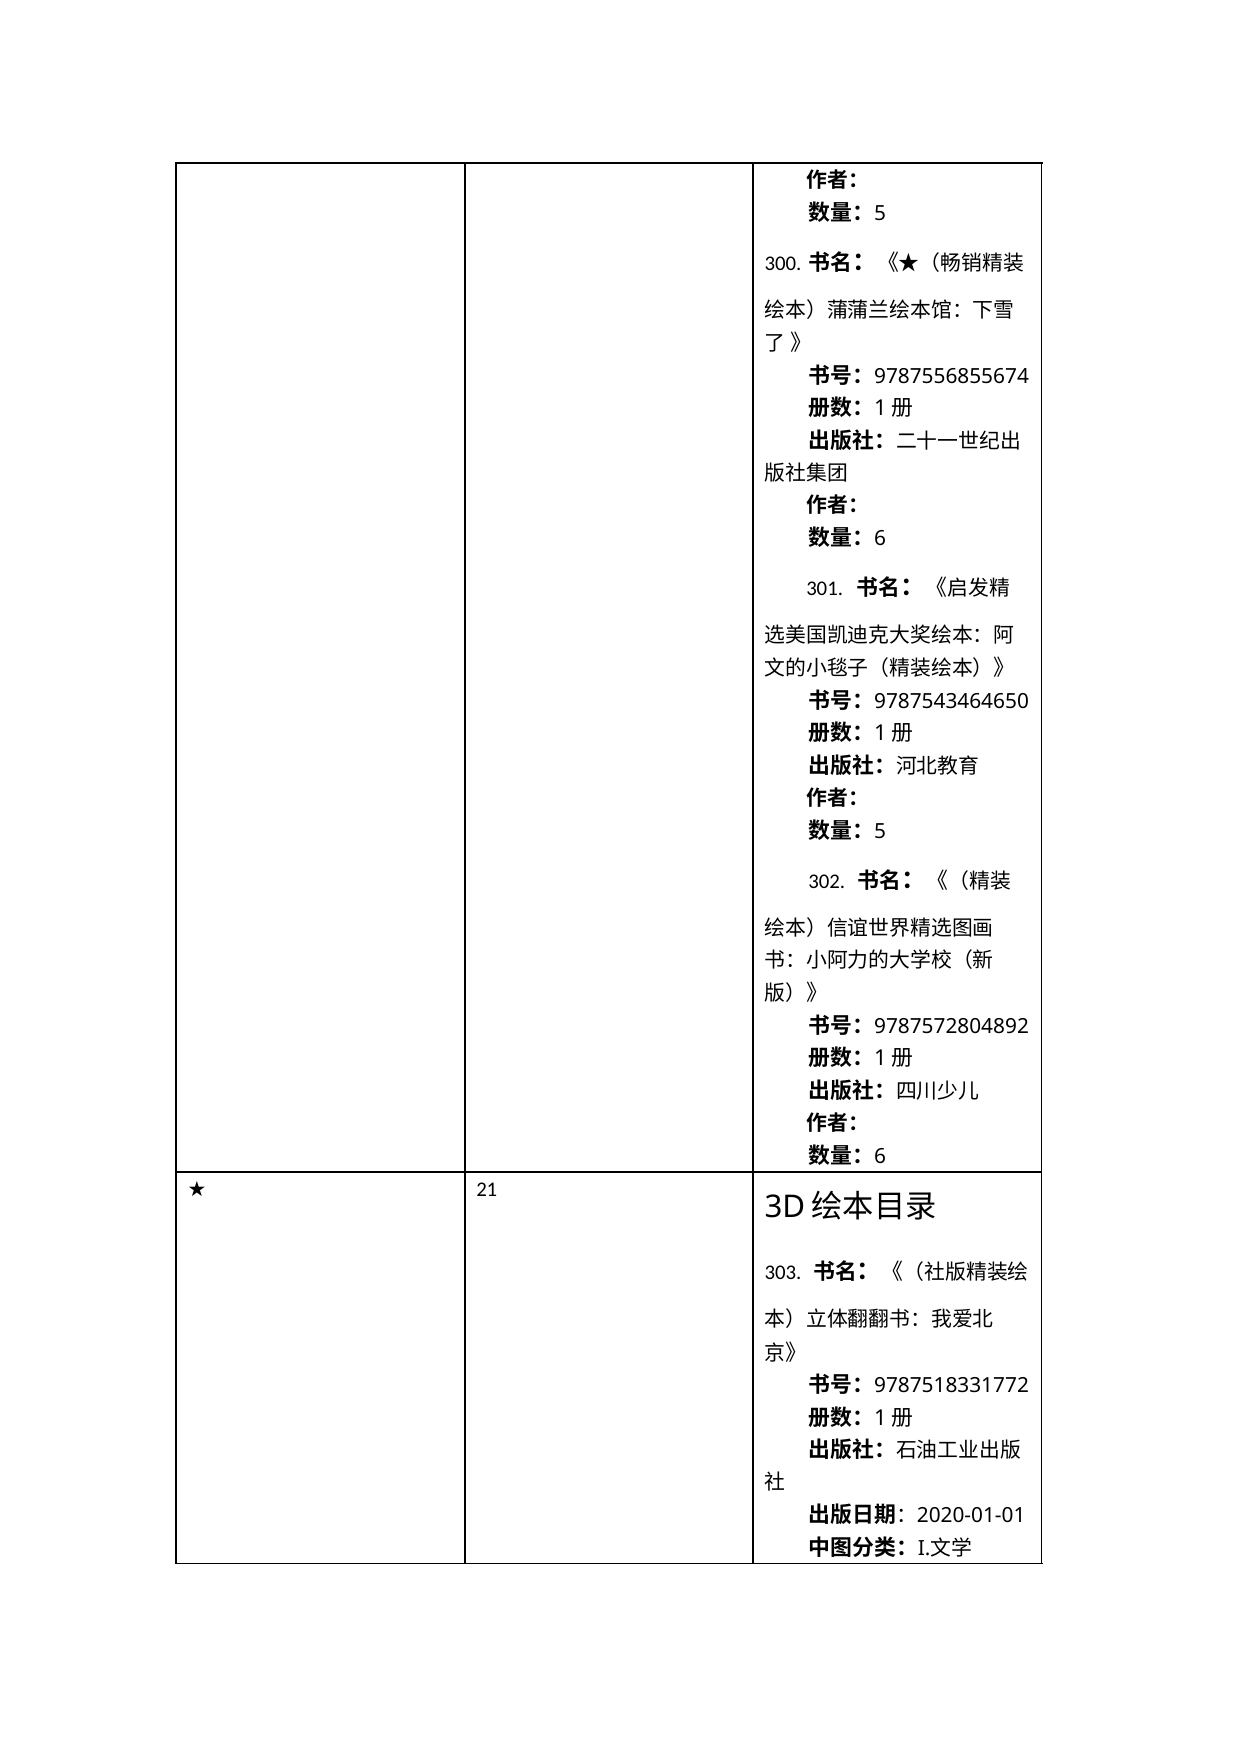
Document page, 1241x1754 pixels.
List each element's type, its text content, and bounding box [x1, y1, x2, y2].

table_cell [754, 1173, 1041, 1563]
table_cell ★ [177, 1173, 464, 1563]
table_cell ★ [177, 164, 464, 1171]
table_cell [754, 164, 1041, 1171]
table_cell 20 [466, 164, 752, 1171]
table_cell 21 [466, 1173, 752, 1563]
